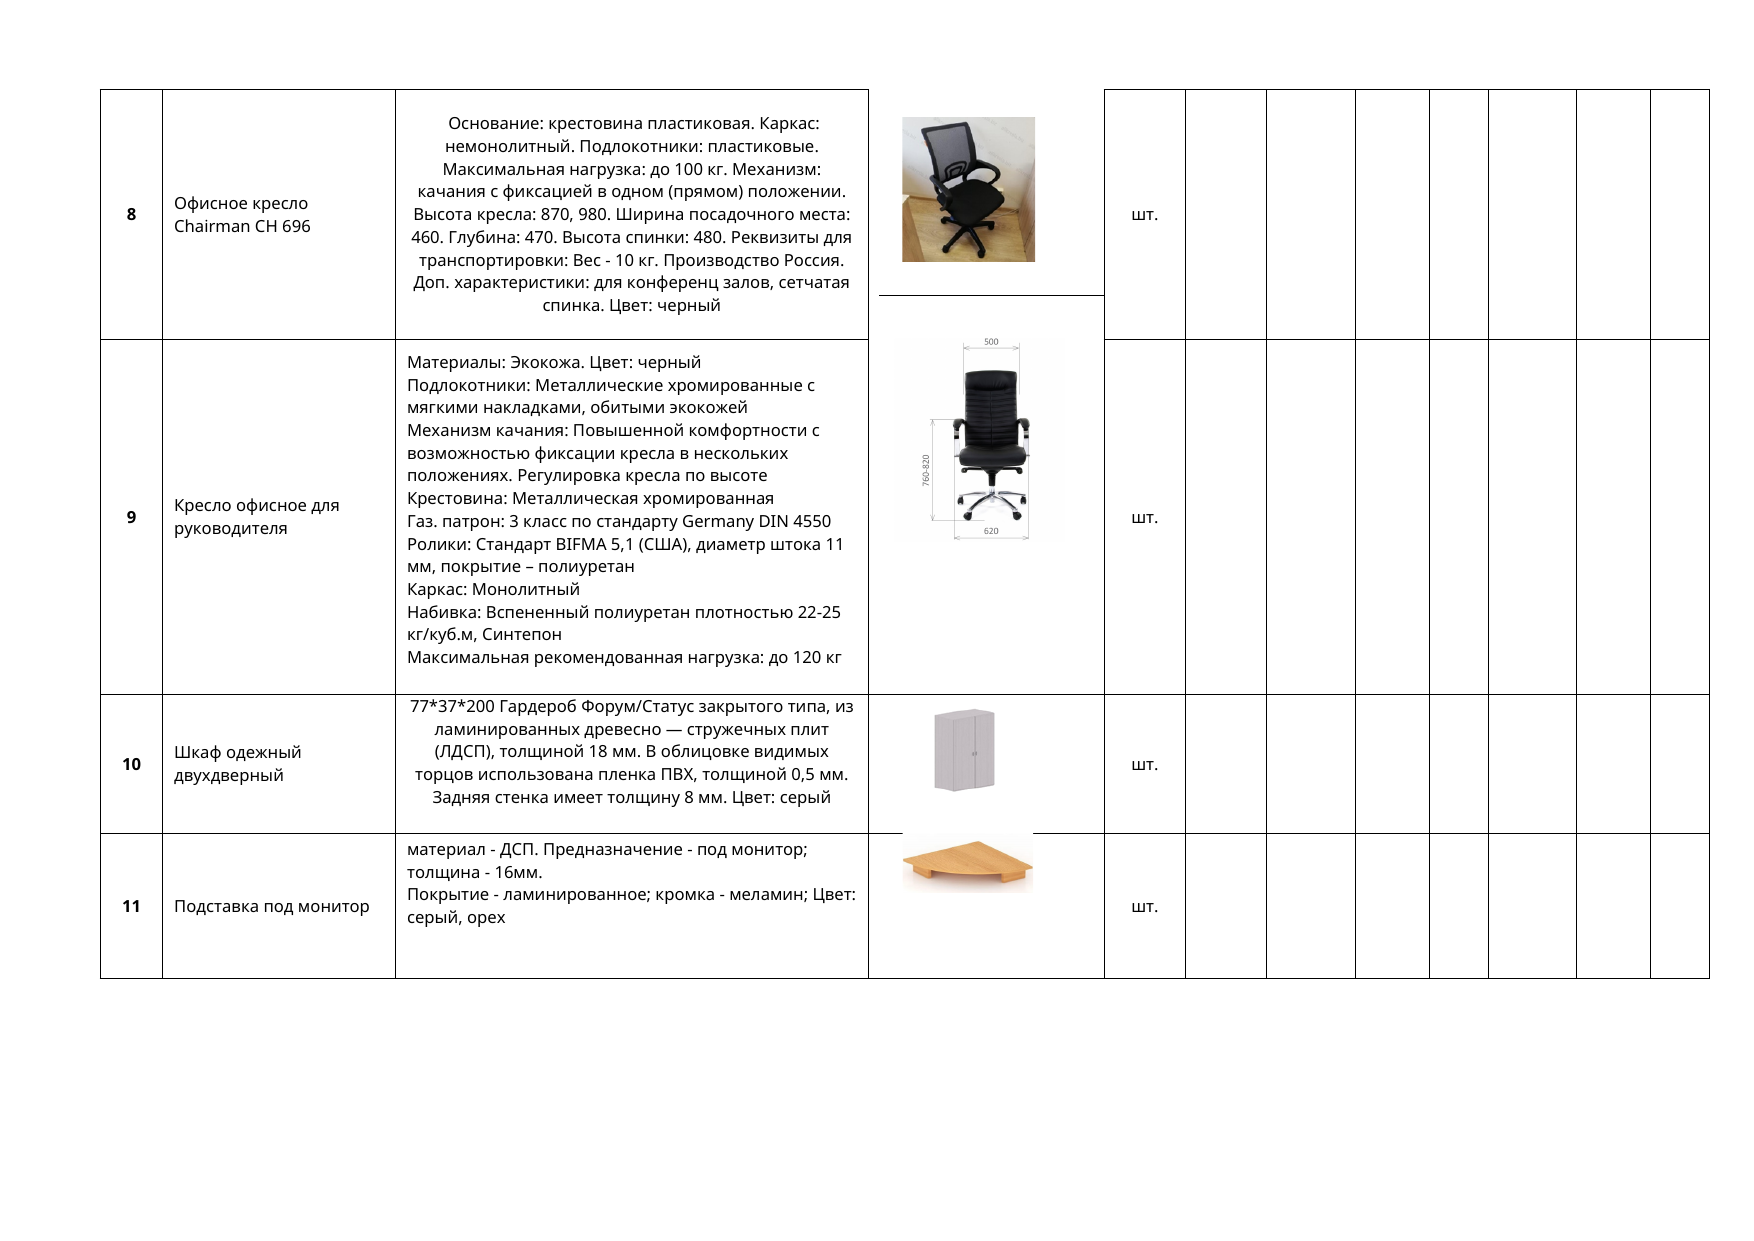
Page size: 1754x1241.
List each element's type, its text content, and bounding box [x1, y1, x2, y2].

table_cell [869, 834, 1104, 977]
table_cell [1267, 340, 1355, 693]
table_cell шт. [1105, 695, 1185, 833]
table_cell [1577, 834, 1650, 977]
table_cell [1489, 340, 1576, 693]
table_cell Шкаф одежный двухдверный [163, 695, 395, 833]
picture [901, 698, 1031, 802]
table_cell [1577, 340, 1650, 693]
table_cell [1356, 834, 1429, 977]
table_cell Подставка под монитор [163, 834, 395, 977]
table_cell [1356, 695, 1429, 833]
table_cell [869, 89, 1104, 339]
table_cell [1651, 90, 1709, 339]
picture [902, 833, 1034, 893]
picture [894, 338, 1066, 542]
table_cell [1186, 695, 1266, 833]
table_cell 9 [101, 340, 162, 693]
table_cell 8 [101, 90, 162, 339]
table_cell [1489, 90, 1576, 339]
table_cell 10 [101, 695, 162, 833]
table_cell [1430, 90, 1488, 339]
table_cell [1186, 90, 1266, 339]
table_cell [869, 339, 1104, 693]
table_cell шт. [1105, 340, 1185, 693]
table_cell [1489, 695, 1576, 833]
table_cell [1186, 340, 1266, 693]
table_cell [1430, 340, 1488, 693]
table_cell [1267, 90, 1355, 339]
table_cell [1577, 90, 1650, 339]
table_cell [1267, 695, 1355, 833]
table_cell Основание: крестовина пластиковая. Каркас: немонолитный. Подлокотники: пластиковые. Максимальная нагрузка: до 100 кг. Механизм: качания с фиксацией в одном (прямом) положении. Высота кресла: 870, 980. Ширина посадочного места: 460. Глубина: 470. Высота спинки: 480. Реквизиты для транспортировки: Вес - 10 кг. Производство Россия. Доп. характеристики: для конференц залов, сетчатая спинка. Цвет: черный [396, 90, 868, 339]
picture [902, 117, 1036, 262]
table_cell Кресло офисное для руководителя [163, 340, 395, 693]
table_cell [1356, 90, 1429, 339]
table_cell материал - ДСП. Предназначение - под монитор; толщина - 16мм. Покрытие - ламинированное; кромка - меламин; Цвет: серый, орех [396, 834, 868, 977]
table_cell [869, 695, 1104, 833]
table_cell [1186, 834, 1266, 977]
table_cell [1430, 834, 1488, 977]
table_cell 77*37*200 Гардероб Форум/Статус закрытого типа, из ламинированных древесно — стружечных плит (ЛДСП), толщиной 18 мм. В облицовке видимых торцов использована пленка ПВХ, толщиной 0,5 мм. Задняя стенка имеет толщину 8 мм. Цвет: серый [396, 695, 868, 833]
table_cell [1651, 695, 1709, 833]
table_cell [1489, 834, 1576, 977]
table_cell [1651, 834, 1709, 977]
table_cell [1651, 340, 1709, 693]
table_cell [1577, 695, 1650, 833]
table_cell [1267, 834, 1355, 977]
table_cell [1430, 695, 1488, 833]
table_cell шт. [1105, 834, 1185, 977]
table_cell Офисное кресло Chairman CH 696 [163, 90, 395, 339]
table_cell 11 [101, 834, 162, 977]
table_cell шт. [1105, 90, 1185, 339]
table_cell Материалы: Экокожа. Цвет: черный Подлокотники: Металлические хромированные с мягкими накладками, обитыми экокожей Механизм качания: Повышенной комфортности с возможностью фиксации кресла в нескольких положениях. Регулировка кресла по высоте Крестовина: Металлическая хромированная Газ. патрон: 3 класс по стандарту Germany DIN 4550 Ролики: Стандарт BIFMA 5,1 (США), диаметр штока 11 мм, покрытие – полиуретан Каркас: Монолитный Набивка: Вспененный полиуретан плотностью 22-25 кг/куб.м, Синтепон Максимальная рекомендованная нагрузка: до 120 кг [396, 340, 868, 693]
table_cell [1356, 340, 1429, 693]
